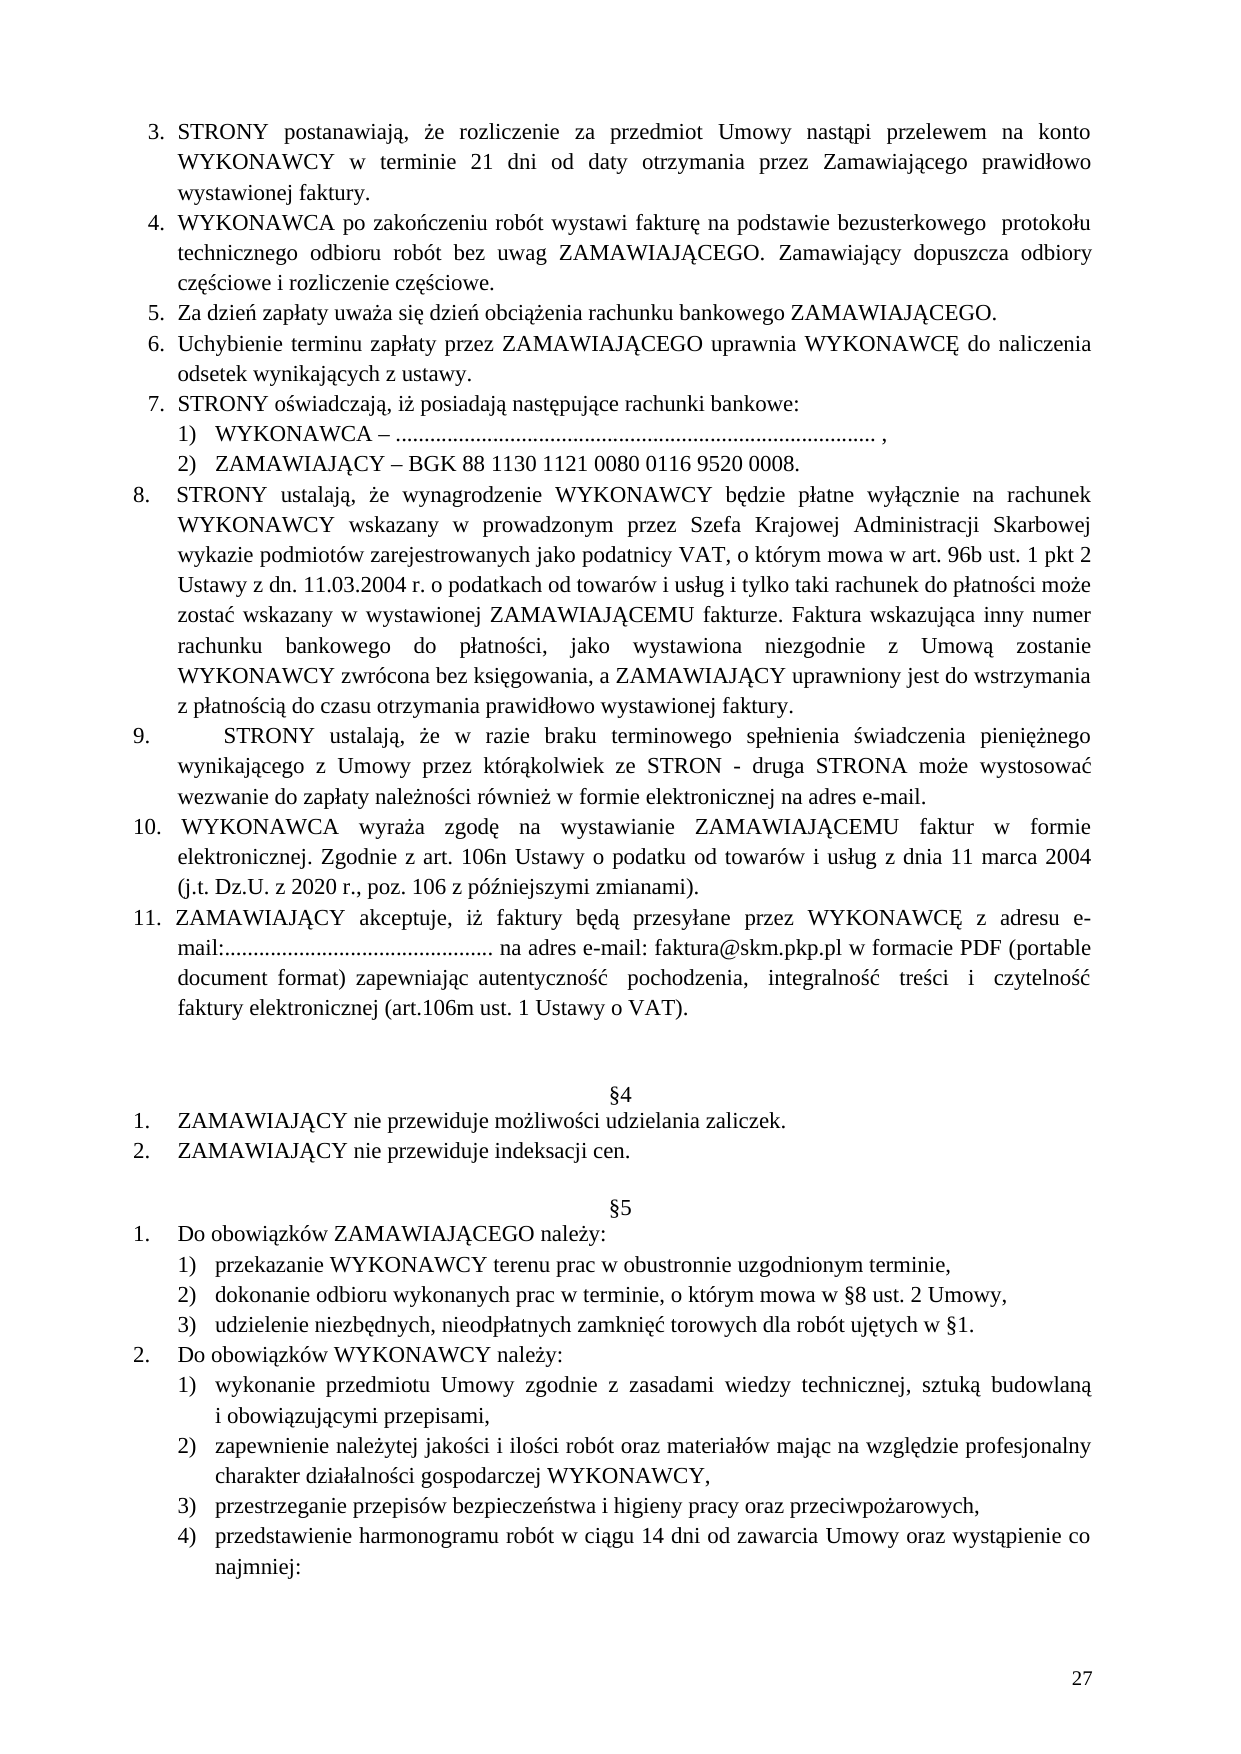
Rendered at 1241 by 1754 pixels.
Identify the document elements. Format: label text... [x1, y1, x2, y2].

text §5 [148, 1194, 1092, 1220]
list Do obowiązków ZAMAWIAJĄCEGO należy: [133, 1220, 1092, 1247]
list wykonanie przedmiotu Umowy zgodnie z zasadami wiedzy technicznej, sztuką budowlaną i obowiązującymi przepisami, [177, 1371, 1092, 1428]
list WYKONAWCA – .................................................................................... , [177, 420, 1092, 447]
list przestrzeganie przepisów bezpieczeństwa i higieny pracy oraz przeciwpożarowych, [177, 1492, 1092, 1519]
list ZAMAWIAJĄCY – BGK 88 1130 1121 0080 0116 9520 0008. [177, 450, 1092, 477]
list udzielenie niezbędnych, nieodpłatnych zamknięć torowych dla robót ujętych w §1. [177, 1311, 1092, 1337]
list dokonanie odbioru wykonanych prac w terminie, o którym mowa w §8 ust. 2 Umowy, [177, 1281, 1092, 1307]
list przekazanie WYKONAWCY terenu prac w obustronnie uzgodnionym terminie, [177, 1251, 1092, 1277]
text §4 [148, 1081, 1092, 1107]
list zapewnienie należytej jakości i ilości robót oraz materiałów mając na względzie profesjonalny charakter działalności gospodarczej WYKONAWCY, [177, 1432, 1092, 1488]
list STRONY postanawiają, że rozliczenie za przedmiot Umowy nastąpi przelewem na konto WYKONAWCY w terminie 21 dni od daty otrzymania przez Zamawiającego prawidłowo wystawionej faktury. [148, 118, 1092, 205]
list ZAMAWIAJĄCY nie przewiduje indeksacji cen. [133, 1137, 1092, 1164]
text 11. ZAMAWIAJĄCY akceptuje, iż faktury będą przesyłane przez WYKONAWCĘ z adresu e-mail:............................................... na adres e-mail: faktura@skm.pkp.pl w formacie PDF (portable document format) zapewniając autentyczność pochodzenia, integralność treści i czytelność faktury elektronicznej (art.106m ust. 1 Ustawy o VAT). [133, 903, 1092, 1021]
text 9. STRONY ustalają, że w razie braku terminowego spełnienia świadczenia pieniężnego wynikającego z Umowy przez którąkolwiek ze STRON - druga STRONA może wystosować wezwanie do zapłaty należności również w formie elektronicznej na adres e-mail. [133, 722, 1092, 809]
list Uchybienie terminu zapłaty przez ZAMAWIAJĄCEGO uprawnia WYKONAWCĘ do naliczenia odsetek wynikających z ustawy. [148, 329, 1092, 386]
text 10. WYKONAWCA wyraża zgodę na wystawianie ZAMAWIAJĄCEMU faktur w formie elektronicznej. Zgodnie z art. 106n Ustawy o podatku od towarów i usług z dnia 11 marca 2004 (j.t. Dz.U. z 2020 r., poz. 106 z późniejszymi zmianami). [133, 813, 1092, 900]
list WYKONAWCA po zakończeniu robót wystawi fakturę na podstawie bezusterkowego protokołu technicznego odbioru robót bez uwag ZAMAWIAJĄCEGO. Zamawiający dopuszcza odbiory częściowe i rozliczenie częściowe. [148, 209, 1092, 296]
list Do obowiązków WYKONAWCY należy: [133, 1341, 1092, 1368]
list ZAMAWIAJĄCY nie przewiduje możliwości udzielania zaliczek. [133, 1107, 1092, 1134]
list Za dzień zapłaty uważa się dzień obciążenia rachunku bankowego ZAMAWIAJĄCEGO. [148, 299, 1092, 326]
list STRONY oświadczają, iż posiadają następujące rachunki bankowe: [148, 390, 1092, 416]
list przedstawienie harmonogramu robót w ciągu 14 dni od zawarcia Umowy oraz wystąpienie co najmniej: [177, 1522, 1092, 1579]
text 8. STRONY ustalają, że wynagrodzenie WYKONAWCY będzie płatne wyłącznie na rachunek WYKONAWCY wskazany w prowadzonym przez Szefa Krajowej Administracji Skarbowej wykazie podmiotów zarejestrowanych jako podatnicy VAT, o którym mowa w art. 96b ust. 1 pkt 2 Ustawy z dn. 11.03.2004 r. o podatkach od towarów i usług i tylko taki rachunek do płatności może zostać wskazany w wystawionej ZAMAWIAJĄCEMU fakturze. Faktura wskazująca inny numer rachunku bankowego do płatności, jako wystawiona niezgodnie z Umową zostanie WYKONAWCY zwrócona bez księgowania, a ZAMAWIAJĄCY uprawniony jest do wstrzymania z płatnością do czasu otrzymania prawidłowo wystawionej faktury. [133, 481, 1092, 718]
